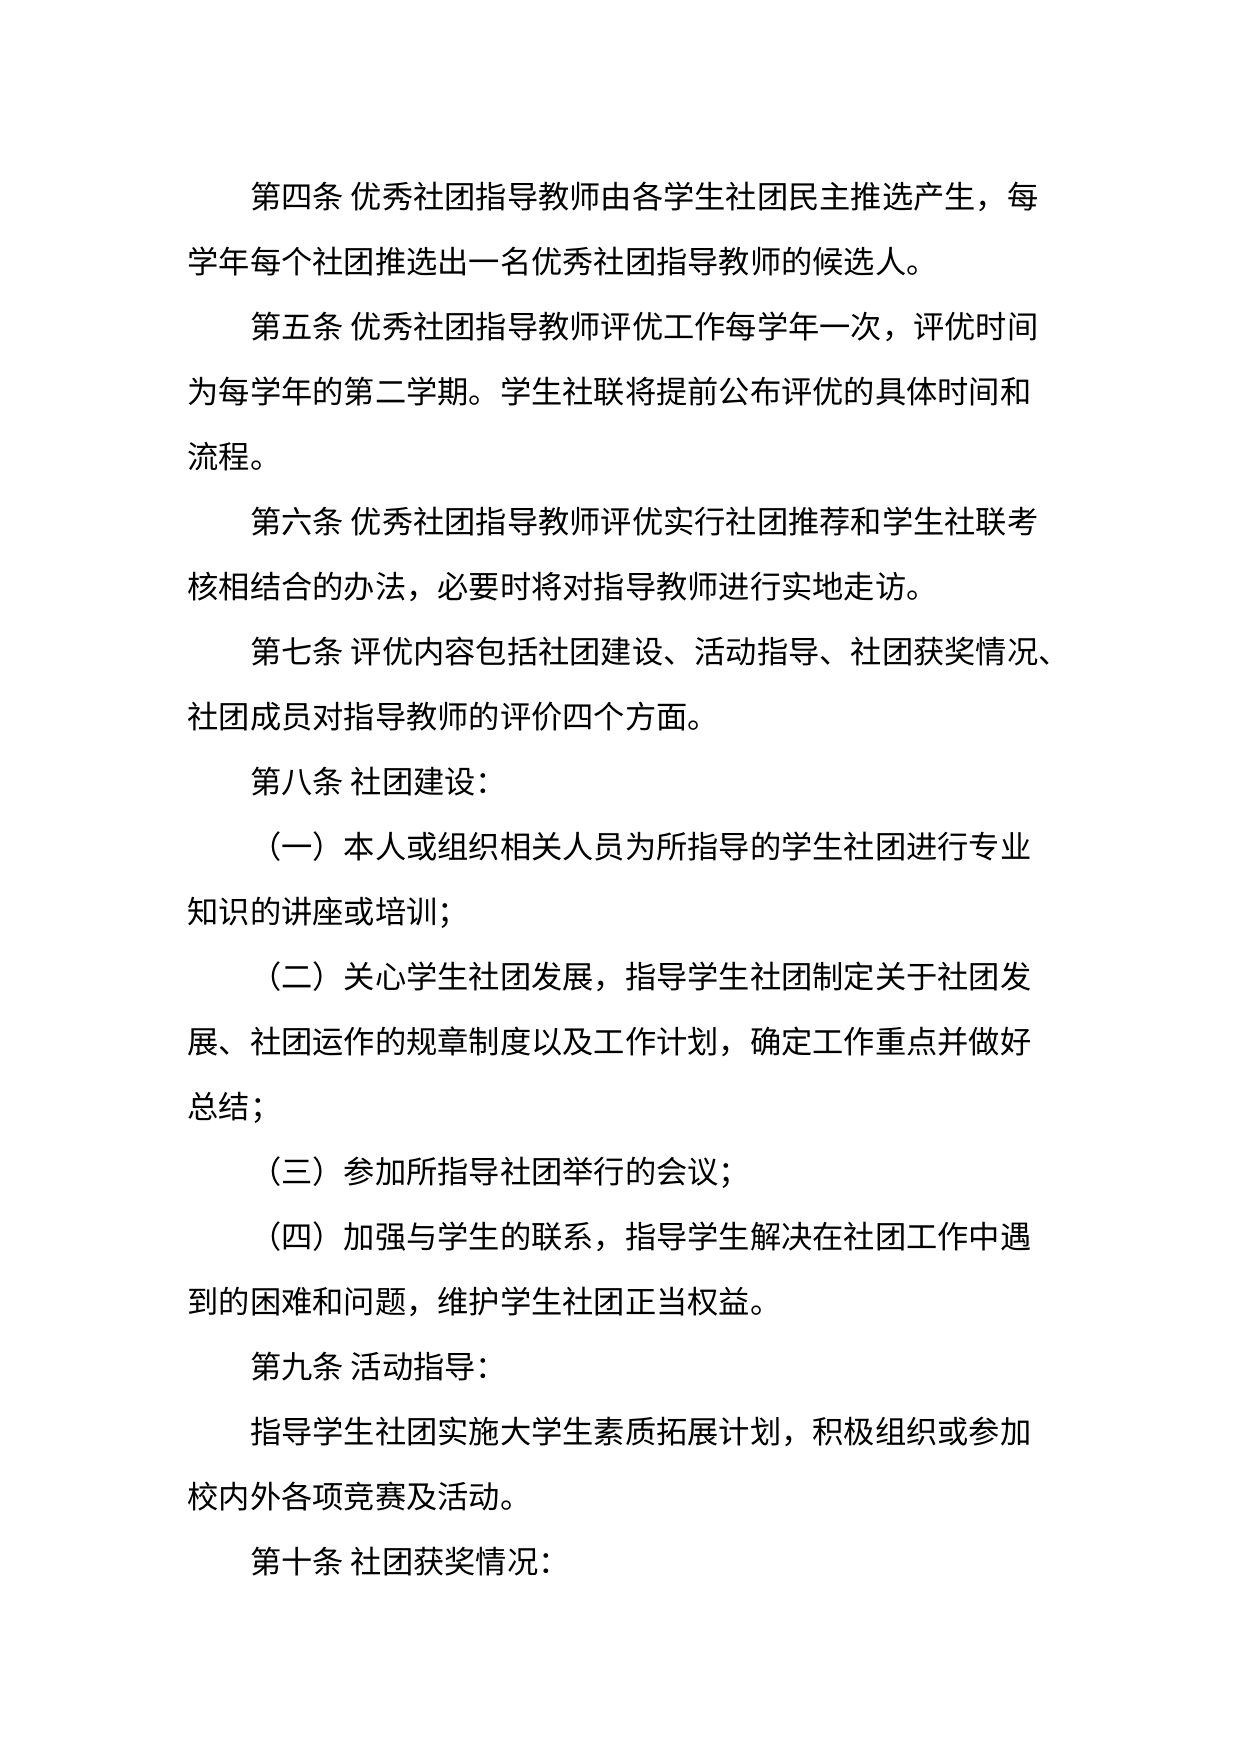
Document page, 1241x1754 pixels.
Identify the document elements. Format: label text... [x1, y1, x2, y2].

text （三）参加所指导社团举行的会议； [187, 1137, 1053, 1202]
text 第六条 优秀社团指导教师评优实行社团推荐和学生社联考核相结合的办法，必要时将对指导教师进行实地走访。 [187, 487, 1053, 617]
text 第八条 社团建设： [187, 747, 1053, 812]
text 第五条 优秀社团指导教师评优工作每学年一次，评优时间为每学年的第二学期。学生社联将提前公布评优的具体时间和流程。 [187, 292, 1053, 487]
text 第十条 社团获奖情况： [187, 1527, 1053, 1592]
text 第四条 优秀社团指导教师由各学生社团民主推选产生，每学年每个社团推选出一名优秀社团指导教师的候选人。 [187, 162, 1053, 292]
text （四）加强与学生的联系，指导学生解决在社团工作中遇到的困难和问题，维护学生社团正当权益。 [187, 1202, 1053, 1332]
text （二）关心学生社团发展，指导学生社团制定关于社团发展、社团运作的规章制度以及工作计划，确定工作重点并做好总结； [187, 942, 1053, 1137]
text 第九条 活动指导： [187, 1332, 1053, 1397]
text （一）本人或组织相关人员为所指导的学生社团进行专业知识的讲座或培训； [187, 812, 1053, 942]
text 第七条 评优内容包括社团建设、活动指导、社团获奖情况、社团成员对指导教师的评价四个方面。 [187, 617, 1053, 747]
text 指导学生社团实施大学生素质拓展计划，积极组织或参加校内外各项竞赛及活动。 [187, 1397, 1053, 1527]
